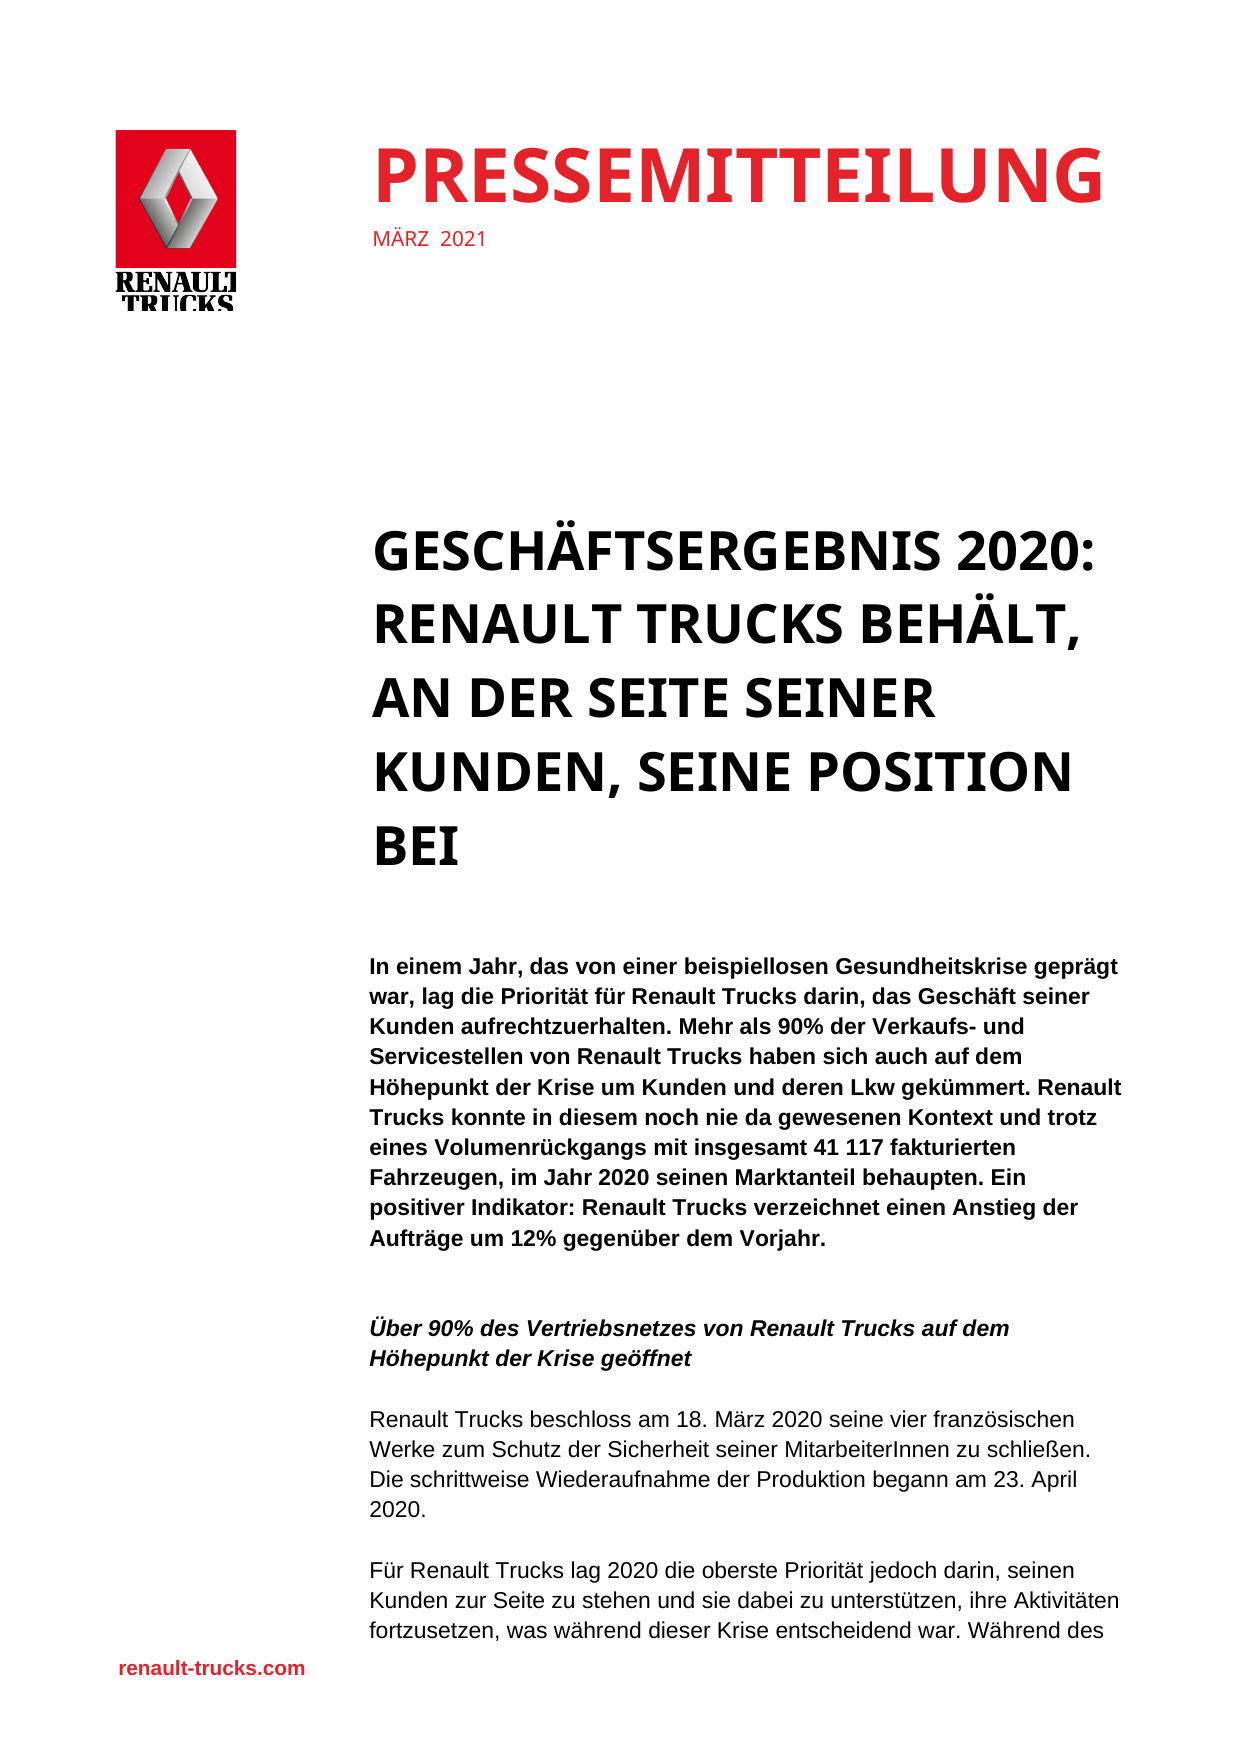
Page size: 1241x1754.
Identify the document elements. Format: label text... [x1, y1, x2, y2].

text Renault Trucks beschloss am 18. März 2020 seine vier französischen Werke zum Schutz der Sicherheit seiner MitarbeiterInnen zu schließen. Die schrittweise Wiederaufnahme der Produktion begann am 23. April 2020. [369, 1406, 1122, 1523]
text GESCHÄFTSERGEBNIS 2020: REnault trucks BEHÄLT, AN DER SEITE SEINER KUNDEN, SEINE POSITION BEI [372, 512, 1122, 881]
list Über 90% des Vertriebsnetzes von Renault Trucks auf dem Höhepunkt der Krise geöffnet [369, 1315, 1122, 1372]
text PRESSEMITTEILUNG [372, 122, 1122, 224]
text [369, 1557, 1122, 1644]
text MÄRZ 2021 [372, 224, 1122, 253]
text In einem Jahr, das von einer beispiellosen Gesundheitskrise geprägt war, lag die Priorität für Renault Trucks darin, das Geschäft seiner Kunden aufrechtzuerhalten. Mehr als 90% der Verkaufs- und Servicestellen von Renault Trucks haben sich auch auf dem Höhepunkt der Krise um Kunden und deren Lkw gekümmert. Renault Trucks konnte in diesem noch nie da gewesenen Kontext und trotz eines Volumenrückgangs mit insgesamt 41 117 fakturierten Fahrzeugen, im Jahr 2020 seinen Marktanteil behaupten. Ein positiver Indikator: Renault Trucks verzeichnet einen Anstieg der Aufträge um 12% gegenüber dem Vorjahr. [369, 953, 1122, 1251]
picture [115, 130, 236, 311]
